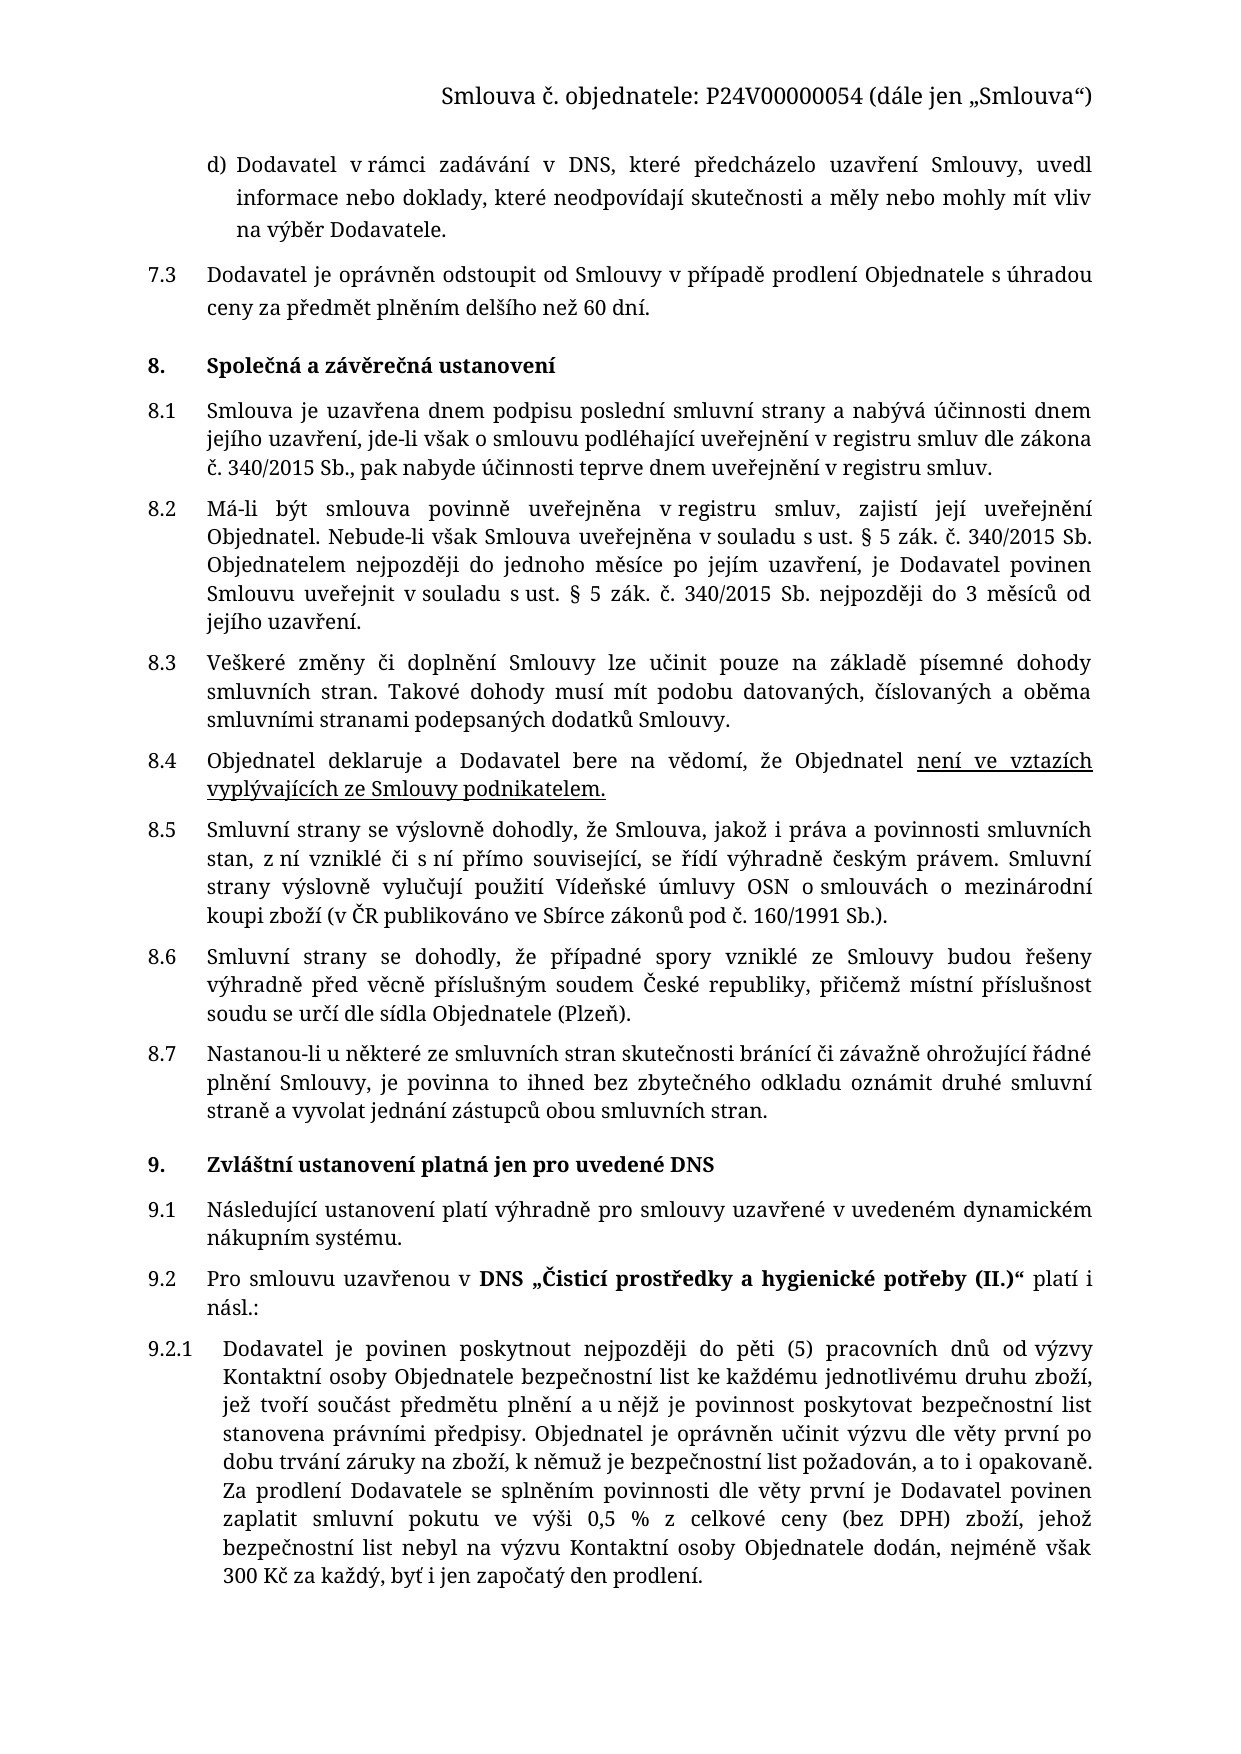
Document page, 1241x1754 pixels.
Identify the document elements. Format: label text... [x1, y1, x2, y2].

list Dodavatel v rámci zadávání v DNS, které předcházelo uzavření Smlouvy, uvedl informace nebo doklady, které neodpovídají skutečnosti a měly nebo mohly mít vliv na výběr Dodavatele. [207, 150, 1093, 244]
list Smluvní strany se výslovně dohodly, že Smlouva, jakož i práva a povinnosti smluvních stan, z ní vzniklé či s ní přímo související, se řídí výhradně českým právem. Smluvní strany výslovně vylučují použití Vídeňské úmluvy OSN o smlouvách o mezinárodní koupi zboží (v ČR publikováno ve Sbírce zákonů pod č. 160/1991 Sb.). [148, 816, 1093, 929]
list Dodavatel je oprávněn odstoupit od Smlouvy v případě prodlení Objednatele s úhradou ceny za předmět plněním delšího než 60 dní. [148, 261, 1093, 322]
list Pro smlouvu uzavřenou v DNS „Čisticí prostředky a hygienické potřeby (II.)“ platí i násl.: [148, 1264, 1093, 1321]
list Objednatel deklaruje a Dodavatel bere na vědomí, že Objednatel není ve vztazích vyplývajících ze Smlouvy podnikatelem. [148, 746, 1093, 803]
list Nastanou-li u některé ze smluvních stran skutečnosti bránící či závažně ohrožující řádné plnění Smlouvy, je povinna to ihned bez zbytečného odkladu oznámit druhé smluvní straně a vyvolat jednání zástupců obou smluvních stran. [148, 1039, 1093, 1125]
list Zvláštní ustanovení platná jen pro uvedené DNS [148, 1150, 1093, 1178]
list Dodavatel je povinen poskytnout nejpozději do pěti (5) pracovních dnů od výzvy Kontaktní osoby Objednatele bezpečnostní list ke každému jednotlivému druhu zboží, jež tvoří součást předmětu plnění a u nějž je povinnost poskytovat bezpečnostní list stanovena právními předpisy. Objednatel je oprávněn učinit výzvu dle věty první po dobu trvání záruky na zboží, k němuž je bezpečnostní list požadován, a to i opakovaně. Za prodlení Dodavatele se splněním povinnosti dle věty první je Dodavatel povinen zaplatit smluvní pokutu ve výši 0,5 % z celkové ceny (bez DPH) zboží, jehož bezpečnostní list nebyl na výzvu Kontaktní osoby Objednatele dodán, nejméně však 300 Kč za každý, byť i jen započatý den prodlení. [148, 1334, 1093, 1590]
list Společná a závěrečná ustanovení [148, 351, 1093, 379]
list Smluvní strany se dohodly, že případné spory vzniklé ze Smlouvy budou řešeny výhradně před věcně příslušným soudem České republiky, přičemž místní příslušnost soudu se určí dle sídla Objednatele (Plzeň). [148, 942, 1093, 1027]
list Následující ustanovení platí výhradně pro smlouvy uzavřené v uvedeném dynamickém nákupním systému. [148, 1195, 1093, 1252]
list Veškeré změny či doplnění Smlouvy lze učinit pouze na základě písemné dohody smluvních stran. Takové dohody musí mít podobu datovaných, číslovaných a oběma smluvními stranami podepsaných dodatků Smlouvy. [148, 648, 1093, 734]
list Má-li být smlouva povinně uveřejněna v registru smluv, zajistí její uveřejnění Objednatel. Nebude-li však Smlouva uveřejněna v souladu s ust. § 5 zák. č. 340/2015 Sb. Objednatelem nejpozději do jednoho měsíce po jejím uzavření, je Dodavatel povinen Smlouvu uveřejnit v souladu s ust. § 5 zák. č. 340/2015 Sb. nejpozději do 3 měsíců od jejího uzavření. [148, 494, 1093, 636]
list Smlouva je uzavřena dnem podpisu poslední smluvní strany a nabývá účinnosti dnem jejího uzavření, jde-li však o smlouvu podléhající uveřejnění v registru smluv dle zákona č. 340/2015 Sb., pak nabyde účinnosti teprve dnem uveřejnění v registru smluv. [148, 396, 1093, 481]
